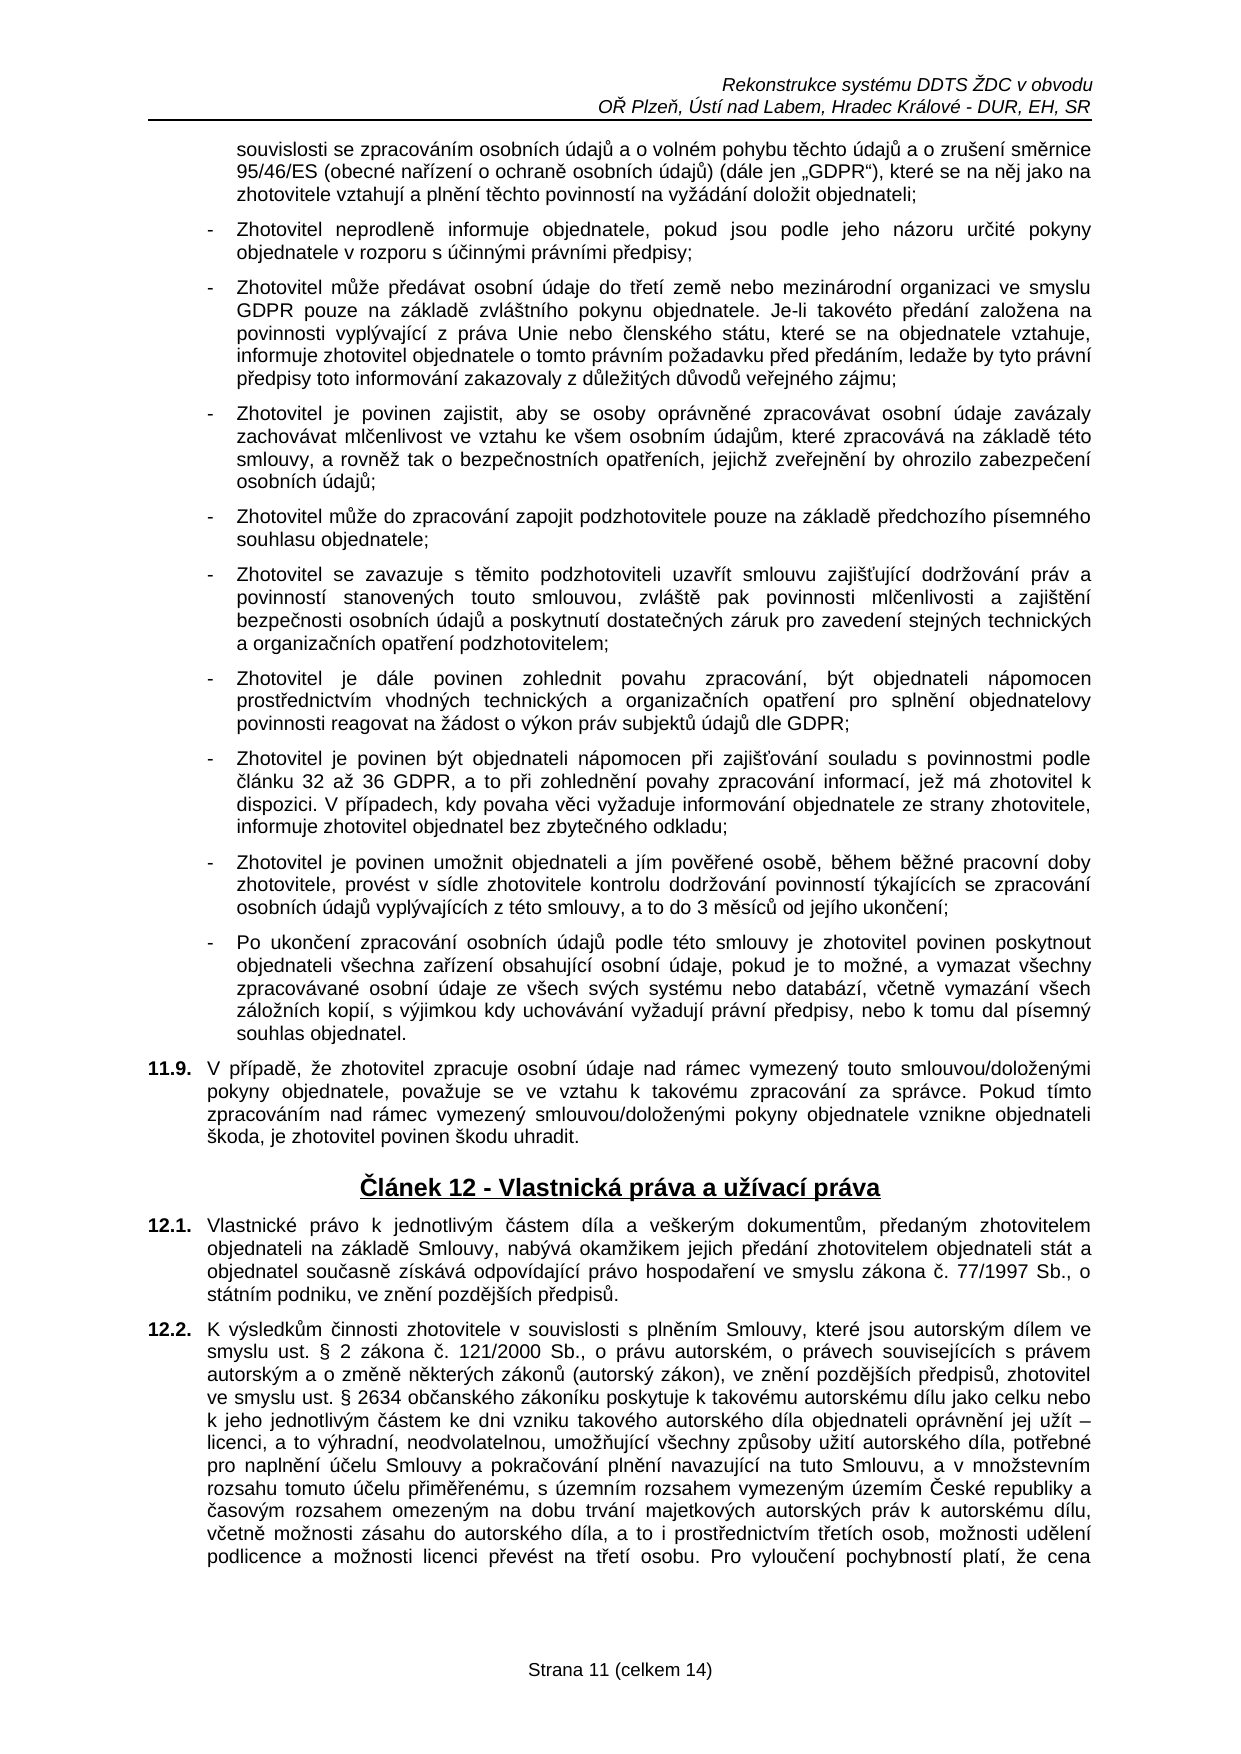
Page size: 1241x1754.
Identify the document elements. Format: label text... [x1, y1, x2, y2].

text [148, 1318, 1092, 1567]
text - Zhotovitel je povinen zajistit, aby se osoby oprávněné zpracovávat osobní údaje zavázaly zachovávat mlčenlivost ve vztahu ke všem osobním údajům, které zpracovává na základě této smlouvy, a rovněž tak o bezpečnostních opatřeních, jejichž zveřejnění by ohrozilo zabezpečení osobních údajů; [207, 402, 1092, 493]
text 11.9. V případě, že zhotovitel zpracuje osobní údaje nad rámec vymezený touto smlouvou/doloženými pokyny objednatele, považuje se ve vztahu k takovému zpracování za správce. Pokud tímto zpracováním nad rámec vymezený smlouvou/doloženými pokyny objednatele vznikne objednateli škoda, je zhotovitel povinen škodu uhradit. [148, 1057, 1092, 1148]
subtitle Článek 12 - Vlastnická práva a užívací práva [148, 1173, 1092, 1202]
text - Zhotovitel je dále povinen zohlednit povahu zpracování, být objednateli nápomocen prostřednictvím vhodných technických a organizačních opatření pro splnění objednatelovy povinnosti reagovat na žádost o výkon práv subjektů údajů dle GDPR; [207, 667, 1092, 735]
text - Zhotovitel může předávat osobní údaje do třetí země nebo mezinárodní organizaci ve smyslu GDPR pouze na základě zvláštního pokynu objednatele. Je-li takovéto předání založena na povinnosti vyplývající z práva Unie nebo členského státu, které se na objednatele vztahuje, informuje zhotovitel objednatele o tomto právním požadavku před předáním, ledaže by tyto právní předpisy toto informování zakazovaly z důležitých důvodů veřejného zájmu; [207, 276, 1092, 389]
text - Zhotovitel je povinen umožnit objednateli a jím pověřené osobě, během běžné pracovní doby zhotovitele, provést v sídle zhotovitele kontrolu dodržování povinností týkajících se zpracování osobních údajů vyplývajících z této smlouvy, a to do 3 měsíců od jejího ukončení; [207, 851, 1092, 919]
text - Zhotovitel neprodleně informuje objednatele, pokud jsou podle jeho názoru určité pokyny objednatele v rozporu s účinnými právními předpisy; [207, 218, 1092, 263]
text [207, 137, 1092, 206]
text - Zhotovitel je povinen být objednateli nápomocen při zajišťování souladu s povinnostmi podle článku 32 až 36 GDPR, a to při zohlednění povahy zpracování informací, jež má zhotovitel k dispozici. V případech, kdy povaha věci vyžaduje informování objednatele ze strany zhotovitele, informuje zhotovitel objednatel bez zbytečného odkladu; [207, 747, 1092, 838]
text - Zhotovitel se zavazuje s těmito podzhotoviteli uzavřít smlouvu zajišťující dodržování práv a povinností stanovených touto smlouvou, zvláště pak povinnosti mlčenlivosti a zajištění bezpečnosti osobních údajů a poskytnutí dostatečných záruk pro zavedení stejných technických a organizačních opatření podzhotovitelem; [207, 563, 1092, 654]
text 12.1. Vlastnické právo k jednotlivým částem díla a veškerým dokumentům, předaným zhotovitelem objednateli na základě Smlouvy, nabývá okamžikem jejich předání zhotovitelem objednateli stát a objednatel současně získává odpovídající právo hospodaření ve smyslu zákona č. 77/1997 Sb., o státním podniku, ve znění pozdějších předpisů. [148, 1214, 1092, 1305]
text - Po ukončení zpracování osobních údajů podle této smlouvy je zhotovitel povinen poskytnout objednateli všechna zařízení obsahující osobní údaje, pokud je to možné, a vymazat všechny zpracovávané osobní údaje ze všech svých systému nebo databází, včetně vymazání všech záložních kopií, s výjimkou kdy uchovávání vyžadují právní předpisy, nebo k tomu dal písemný souhlas objednatel. [207, 931, 1092, 1045]
text - Zhotovitel může do zpracování zapojit podzhotovitele pouze na základě předchozího písemného souhlasu objednatele; [207, 505, 1092, 551]
